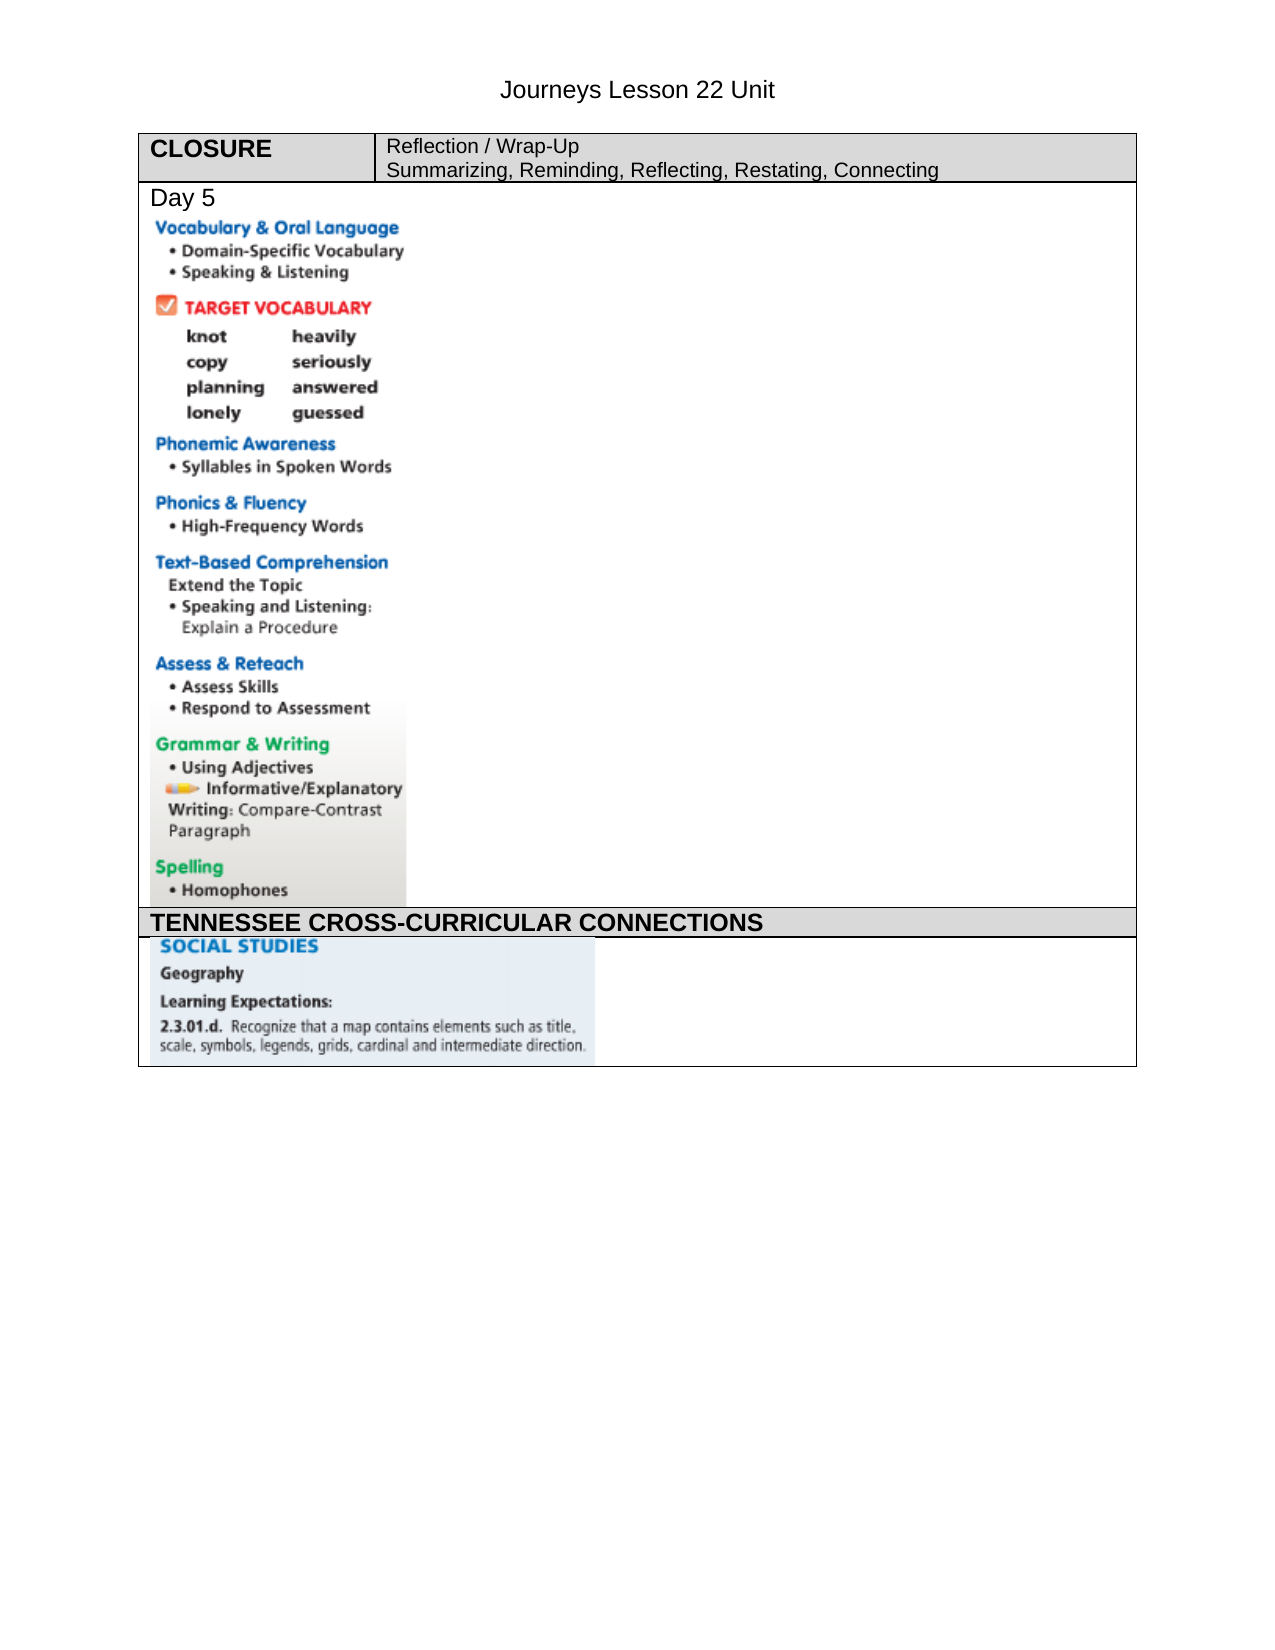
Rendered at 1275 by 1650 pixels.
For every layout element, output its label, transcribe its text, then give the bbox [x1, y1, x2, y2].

table_cell [139, 938, 150, 1066]
table_cell TENNESSEE CROSS-CURRICULAR CONNECTIONS [139, 908, 1136, 936]
table_cell [596, 938, 1136, 1066]
table_cell Day 5 [139, 183, 1136, 907]
picture [150, 211, 407, 907]
table_header Reflection / Wrap-Up Summarizing, Reminding, Reflecting, Restating, Connecting [376, 134, 1136, 181]
picture [150, 937, 596, 1066]
table_header CLOSURE [139, 134, 374, 181]
